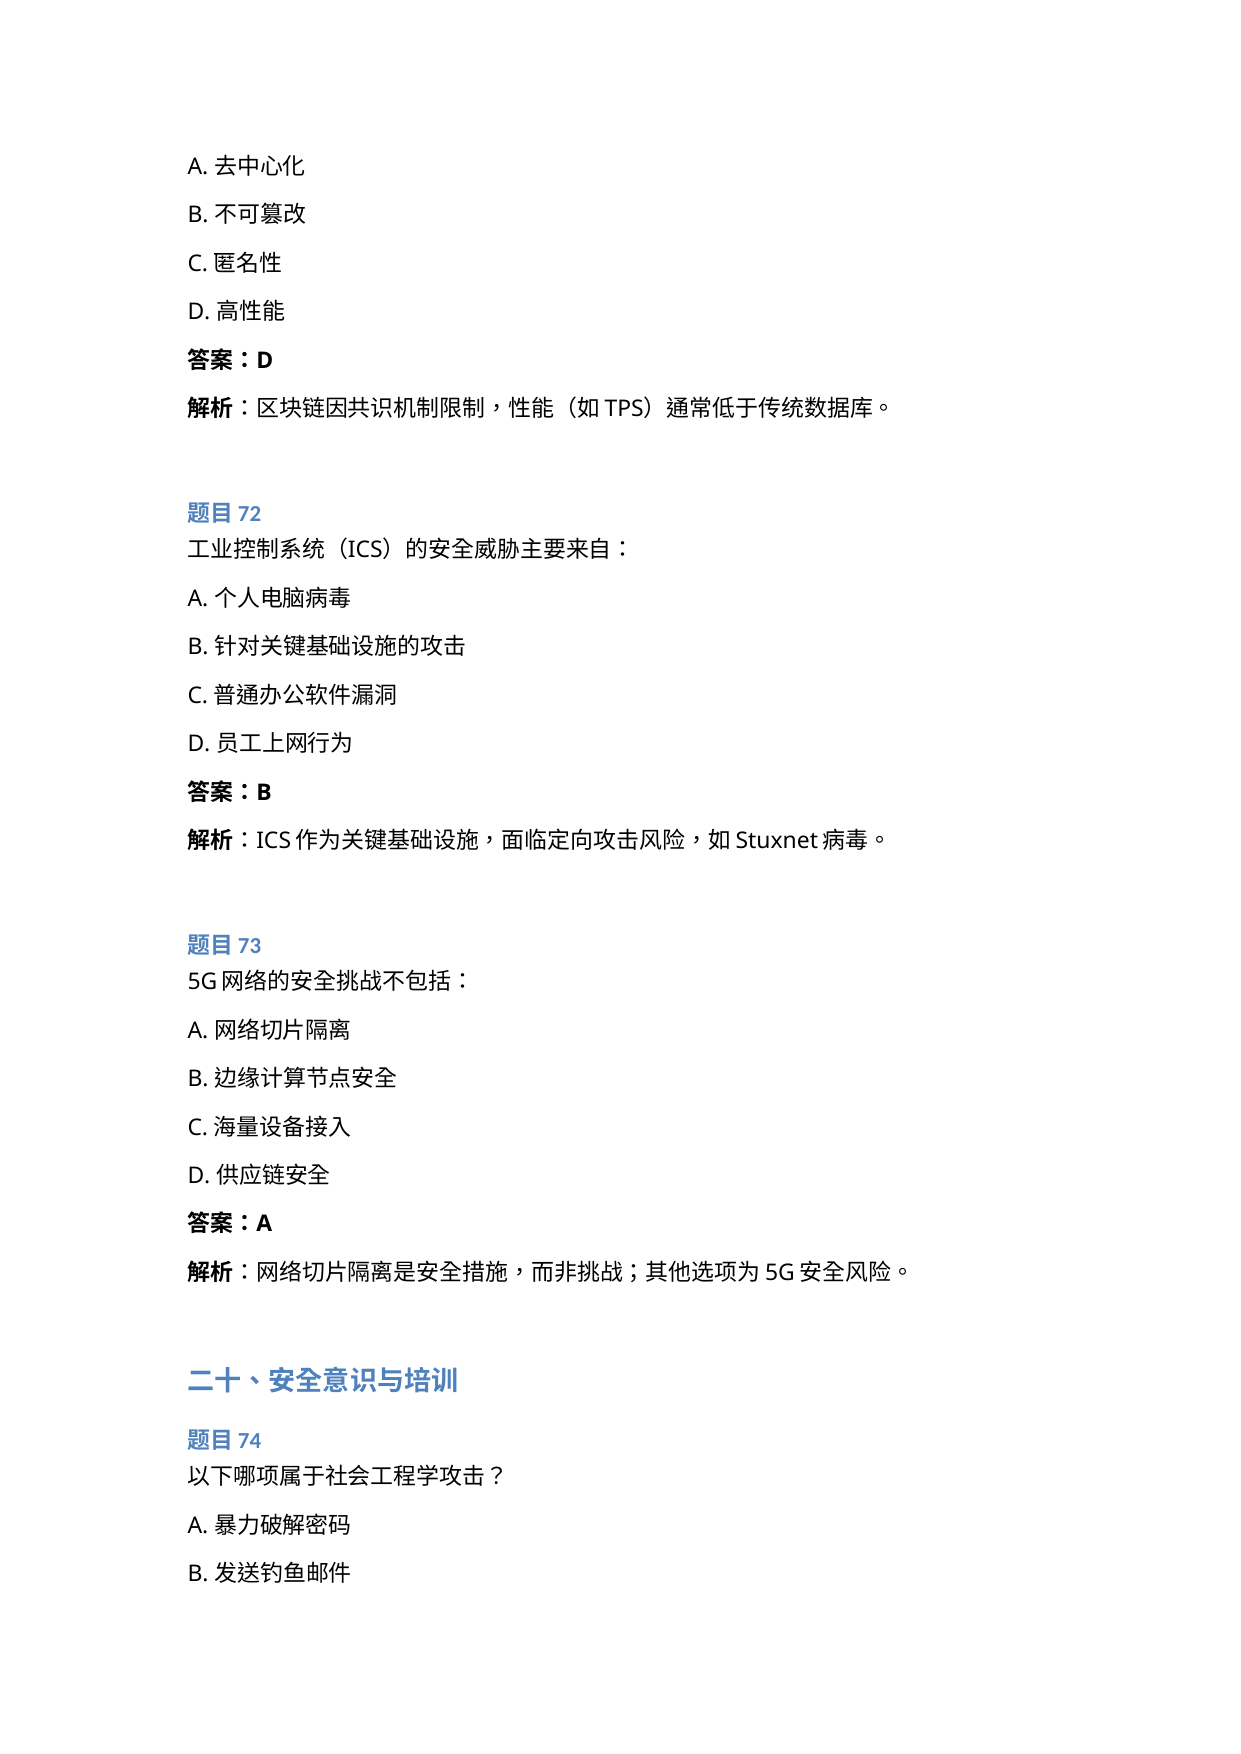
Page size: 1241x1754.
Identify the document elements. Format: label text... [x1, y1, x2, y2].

text B. 发送钓鱼邮件 [187, 1557, 1053, 1588]
text D. 供应链安全 [187, 1159, 1053, 1190]
subtitle 题目73 [187, 929, 1053, 960]
text D. 高性能 [187, 295, 1053, 327]
text 答案：D [187, 344, 1053, 375]
text 以下哪项属于社会工程学攻击？ [187, 1460, 1053, 1491]
text A. 网络切片隔离 [187, 1013, 1053, 1045]
text C. 海量设备接入 [187, 1110, 1053, 1142]
subtitle 题目72 [187, 497, 1053, 529]
text B. 针对关键基础设施的攻击 [187, 630, 1053, 661]
text B. 不可篡改 [187, 198, 1053, 230]
text A. 暴力破解密码 [187, 1508, 1053, 1540]
text 5G网络的安全挑战不包括： [187, 965, 1053, 996]
text D. 员工上网行为 [187, 727, 1053, 758]
text 答案：A [187, 1207, 1053, 1238]
text 解析：区块链因共识机制限制，性能（如TPS）通常低于传统数据库。 [187, 392, 1053, 423]
subtitle 题目74 [187, 1424, 1053, 1455]
text C. 匿名性 [187, 247, 1053, 278]
text 答案：B [187, 776, 1053, 807]
subtitle 二十、安全意识与培训 [187, 1361, 1053, 1398]
text B. 边缘计算节点安全 [187, 1062, 1053, 1093]
text 解析：ICS作为关键基础设施，面临定向攻击风险，如Stuxnet病毒。 [187, 824, 1053, 855]
text 工业控制系统（ICS）的安全威胁主要来自： [187, 533, 1053, 564]
text A. 去中心化 [187, 150, 1053, 181]
text A. 个人电脑病毒 [187, 582, 1053, 613]
text 解析：网络切片隔离是安全措施，而非挑战；其他选项为5G安全风险。 [187, 1256, 1053, 1287]
text C. 普通办公软件漏洞 [187, 679, 1053, 710]
